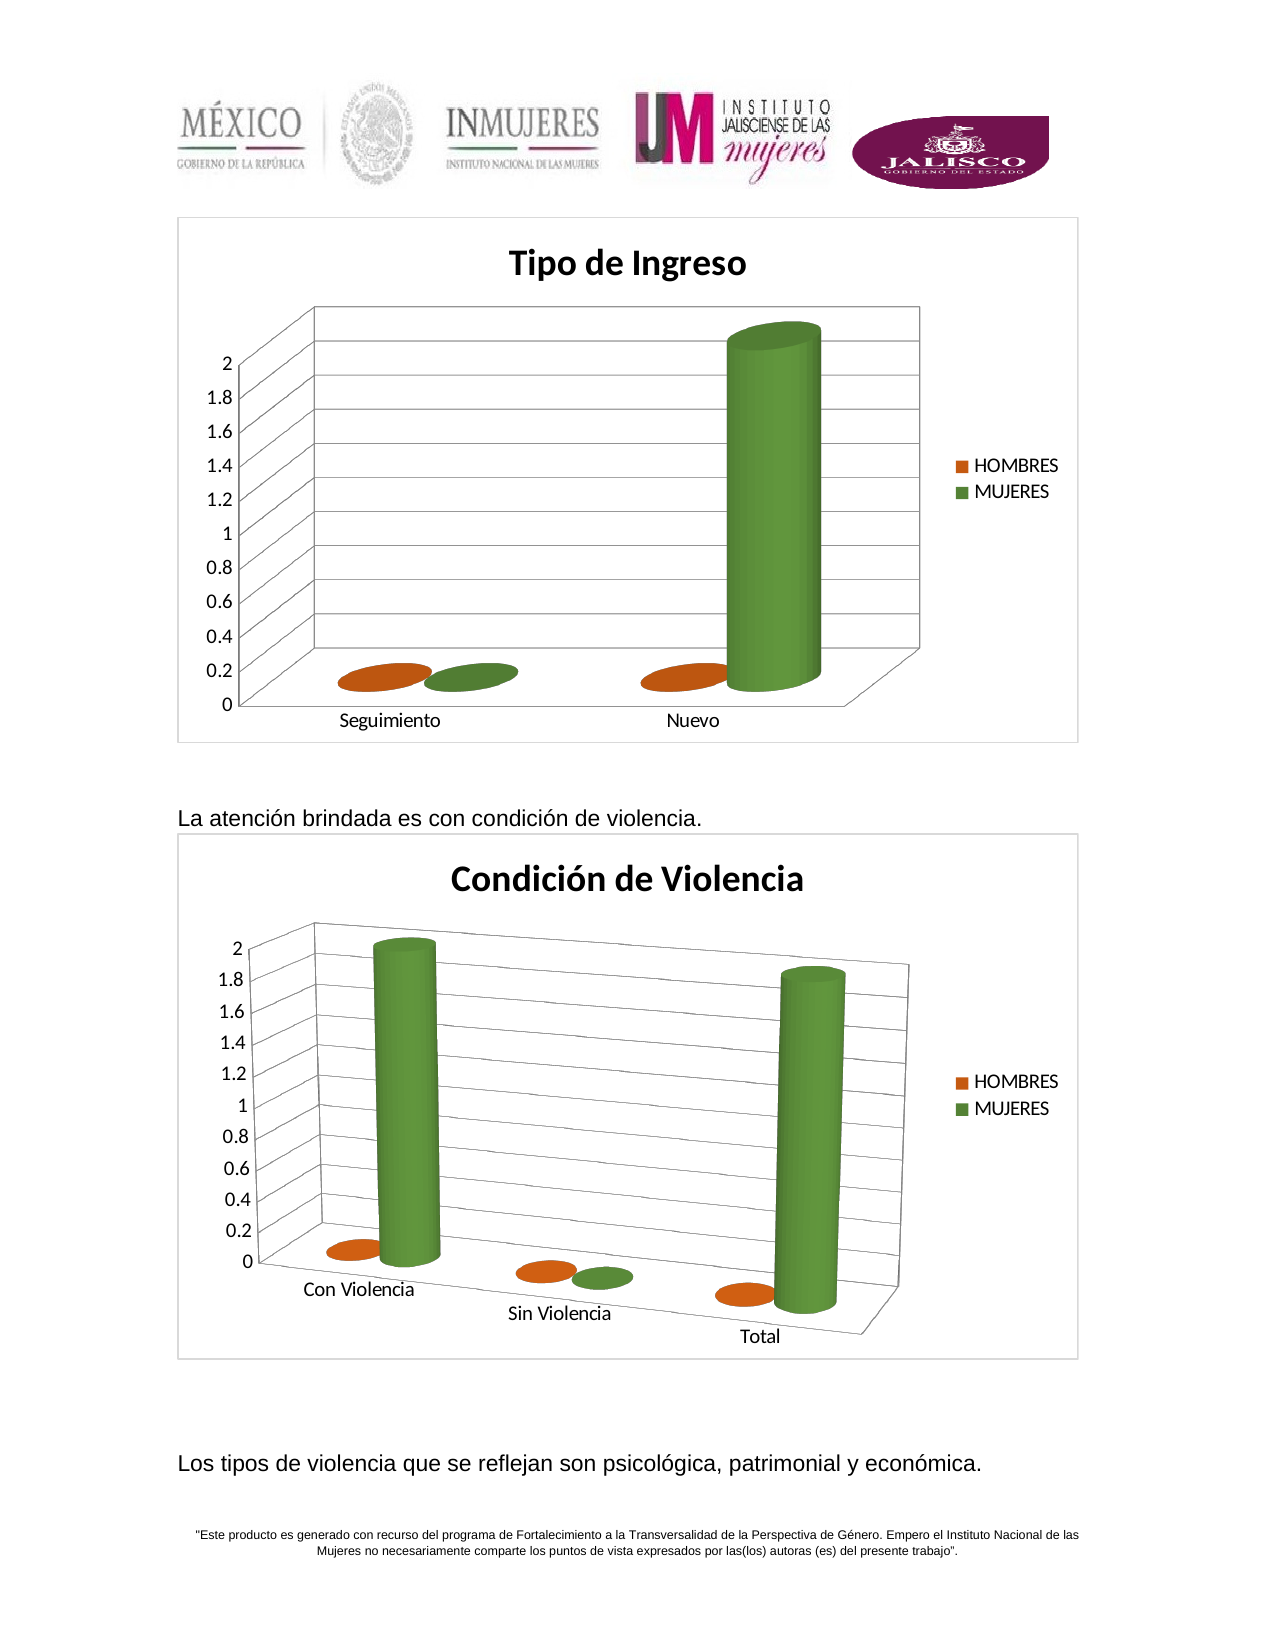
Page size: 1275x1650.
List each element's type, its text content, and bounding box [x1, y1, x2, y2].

text La atención brindada es con condición de violencia. [177, 805, 1098, 831]
picture [177, 73, 1049, 189]
text Los tipos de violencia que se reflejan son psicológica, patrimonial y económica. [177, 1450, 1098, 1476]
